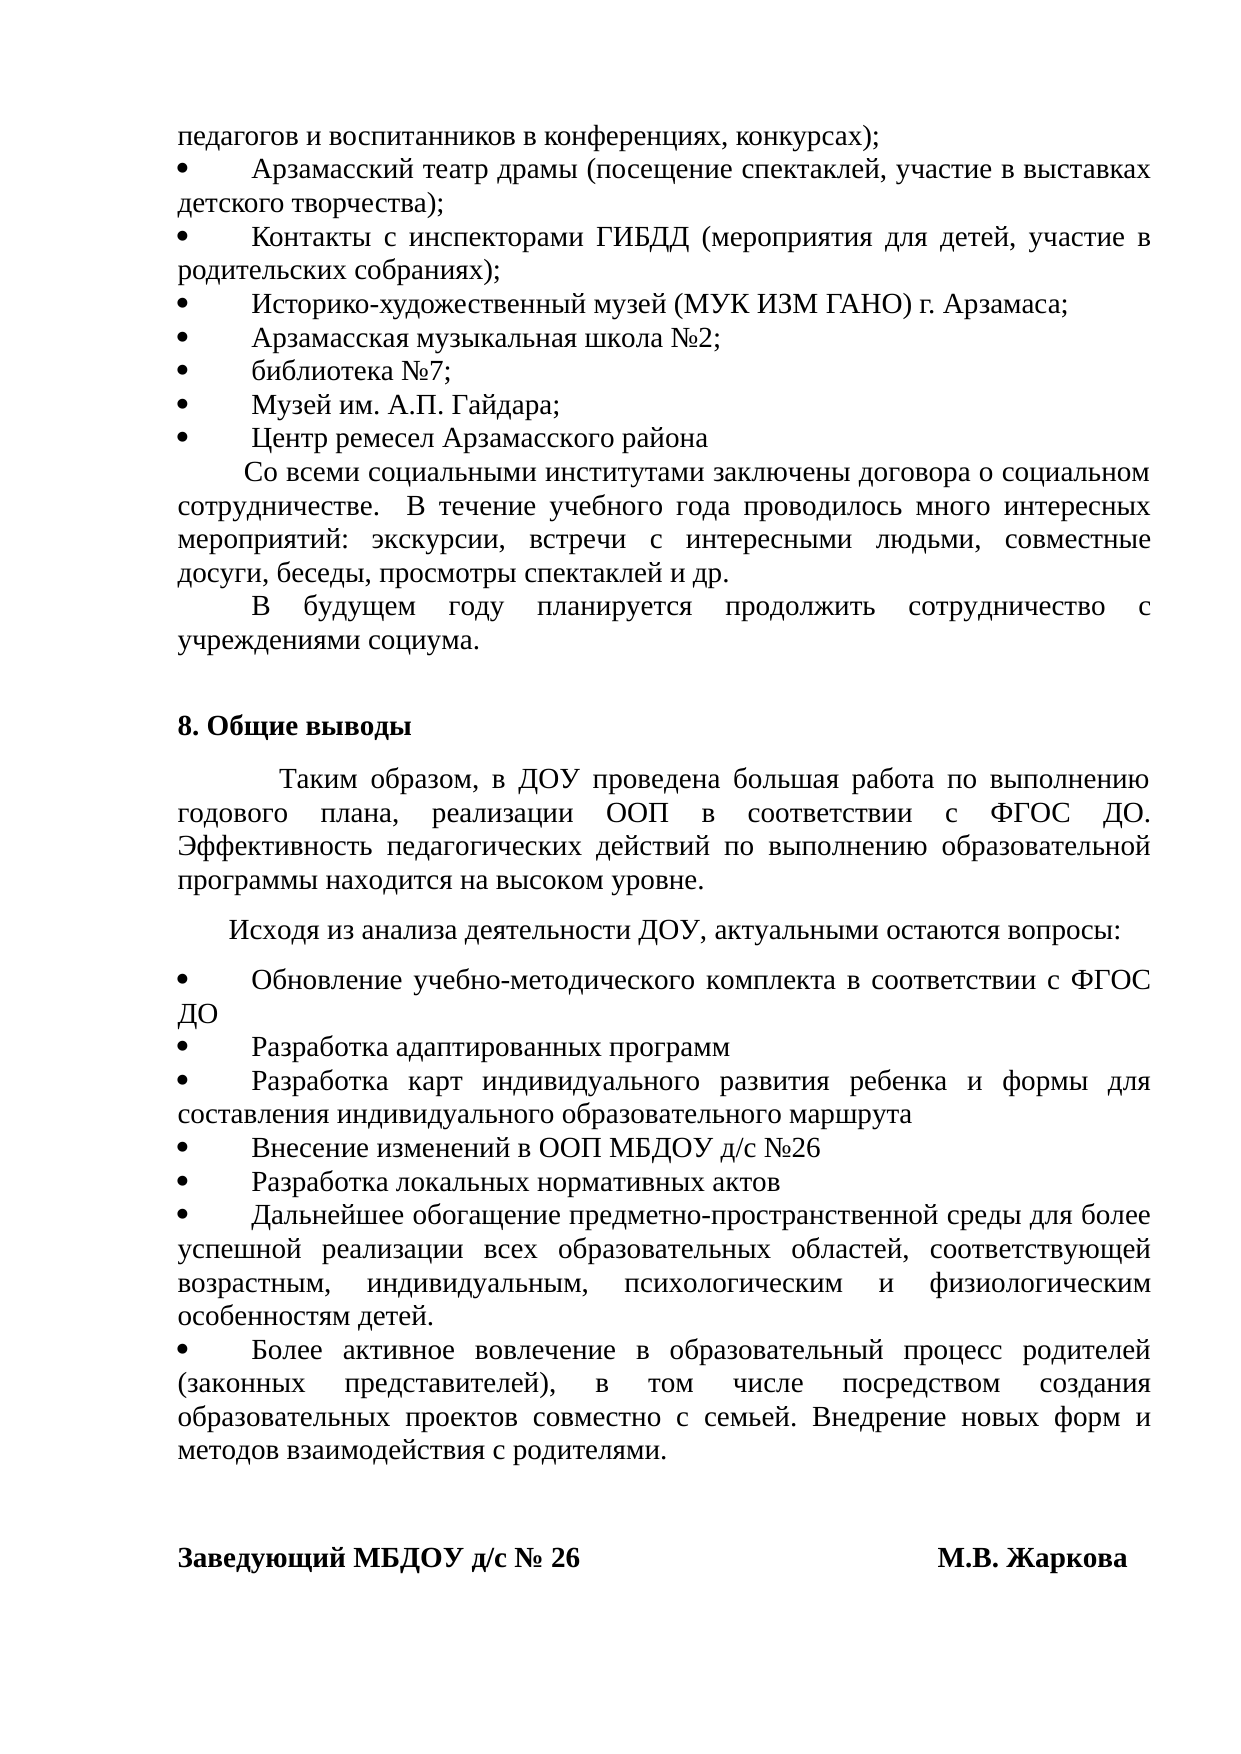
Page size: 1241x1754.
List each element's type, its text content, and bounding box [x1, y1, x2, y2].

list Разработка адаптированных программ [177, 1029, 1152, 1063]
list библиотека №7; [177, 353, 1152, 387]
list Музей им. А.П. Гайдара; [177, 387, 1152, 421]
list Историко-художественный музей (МУК ИЗМ ГАНО) г. Арзамаса; [177, 286, 1152, 320]
text Заведующий МБДОУ д/с № 26 М.В. Жаркова [177, 1540, 1152, 1573]
list Разработка локальных нормативных актов [177, 1164, 1152, 1197]
text 8. Общие выводы [177, 708, 1152, 742]
list Контакты с инспекторами ГИБДД (мероприятия для детей, участие в родительских собраниях); [177, 219, 1152, 286]
text Исходя из анализа деятельности ДОУ, актуальными остаются вопросы: [177, 912, 1152, 946]
list Внесение изменений в ООП МБДОУ д/с №26 [177, 1130, 1152, 1164]
list Более активное вовлечение в образовательный процесс родителей (законных представителей), в том числе посредством создания образовательных проектов совместно с семьей. Внедрение новых форм и методов взаимодействия с родителями. [177, 1332, 1152, 1466]
text Таким образом, в ДОУ проведена большая работа по выполнению годового плана, реализации ООП в соответствии с ФГОС ДО. Эффективность педагогических действий по выполнению образовательной программы находится на высоком уровне. [177, 761, 1152, 895]
list Дальнейшее обогащение предметно-пространственной среды для более успешной реализации всех образовательных областей, соответствующей возрастным, индивидуальным, психологическим и физиологическим особенностям детей. [177, 1197, 1152, 1332]
list Центр ремесел Арзамасского района [177, 421, 1152, 454]
text Со всеми социальными институтами заключены договора о социальном сотрудничестве. В течение учебного года проводилось много интересных мероприятий: экскурсии, встречи с интересными людьми, совместные досуги, беседы, просмотры спектаклей и др. [177, 454, 1152, 588]
list Арзамасская музыкальная школа №2; [177, 320, 1152, 353]
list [177, 118, 1152, 152]
text В будущем году планируется продолжить сотрудничество с учреждениями социума. [177, 588, 1152, 656]
list Разработка карт индивидуального развития ребенка и формы для составления индивидуального образовательного маршрута [177, 1063, 1152, 1130]
list Арзамасский театр драмы (посещение спектаклей, участие в выставках детского творчества); [177, 152, 1152, 219]
list Обновление учебно-методического комплекта в соответствии с ФГОС ДО [177, 962, 1152, 1029]
